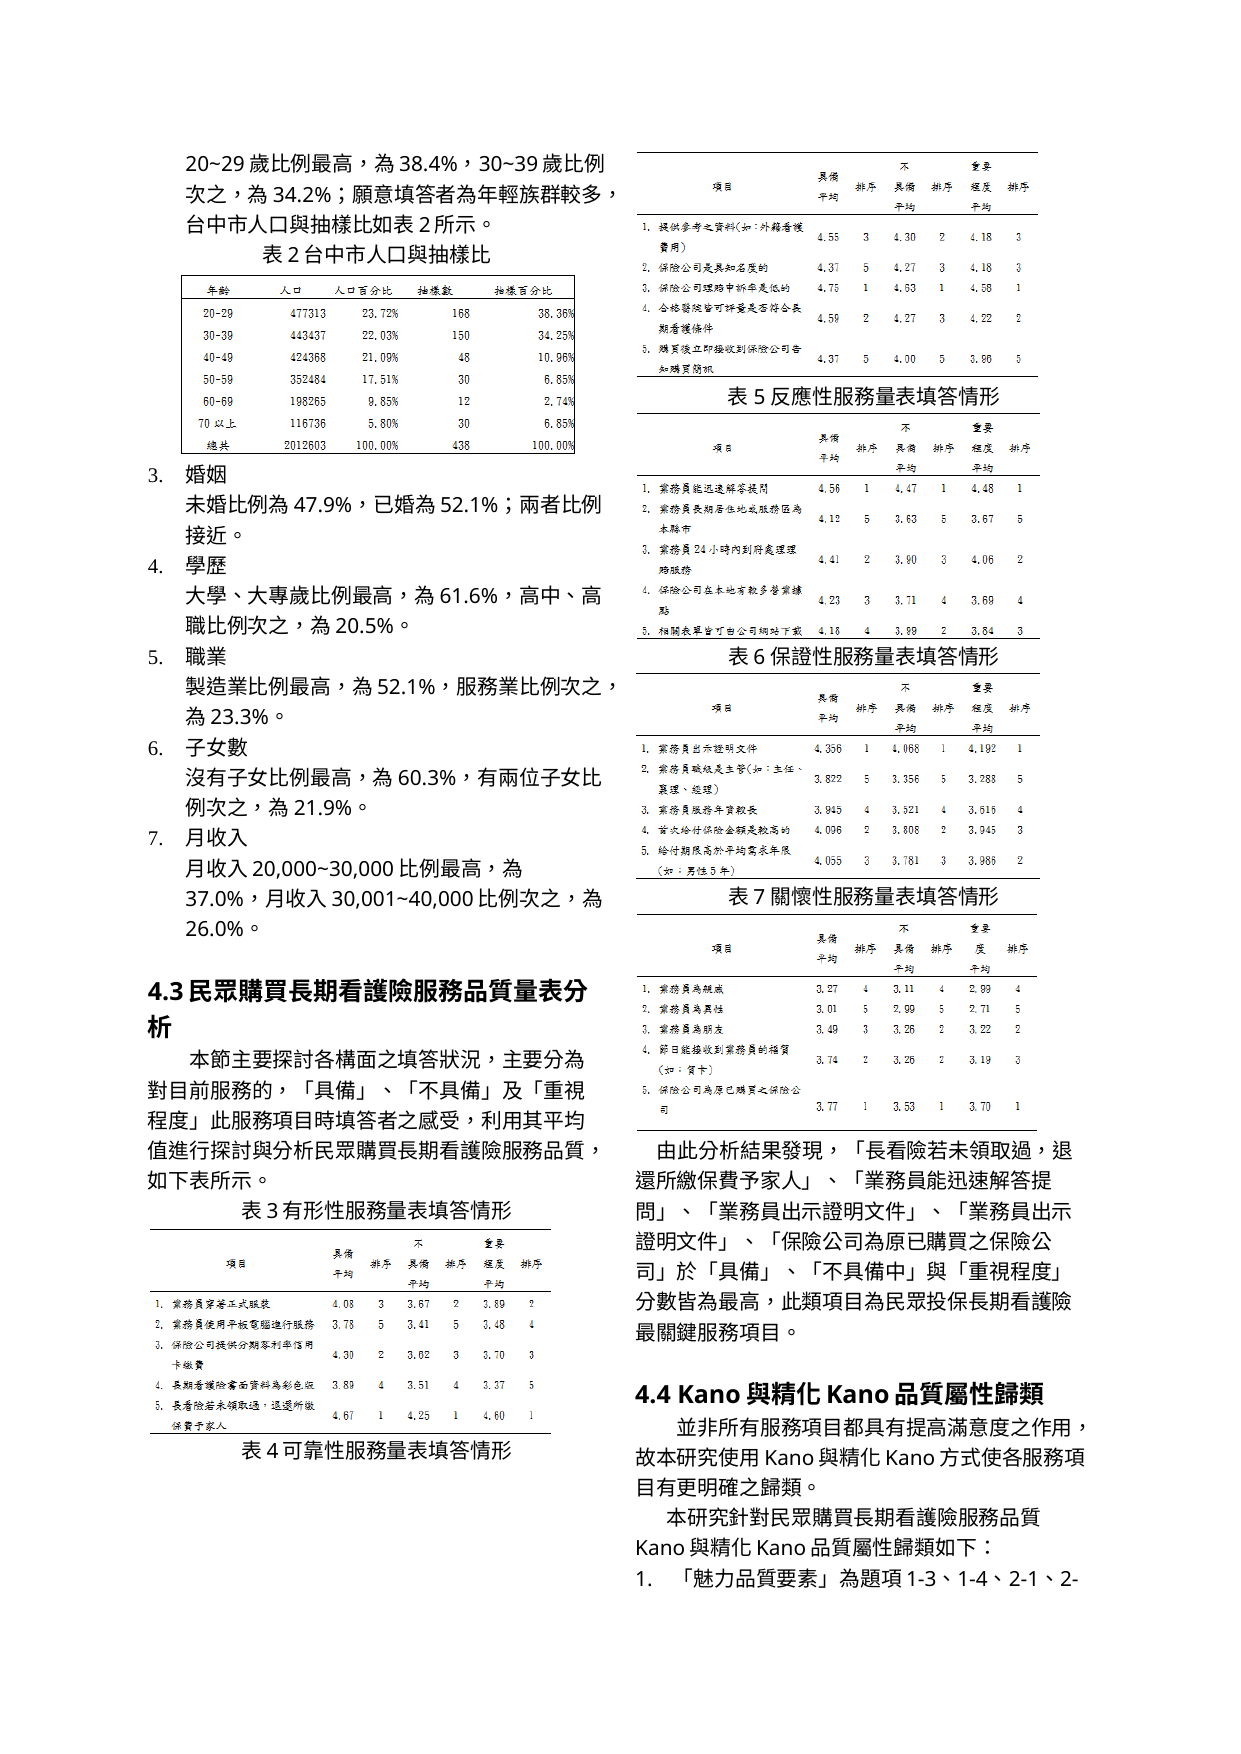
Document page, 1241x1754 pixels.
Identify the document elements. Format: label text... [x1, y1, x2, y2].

list 月收入 [148, 822, 605, 852]
picture [635, 147, 1042, 381]
text 4.4 Kano與精化Kano品質屬性歸類 [635, 1374, 1092, 1411]
text 4.3民眾購買長期看護險服務品質量表分析 [148, 971, 605, 1044]
picture [147, 1225, 554, 1435]
picture [635, 410, 1042, 641]
text 表3有形性服務量表填答情形 [148, 1195, 605, 1225]
list 大學、大專歲比例最高，為61.6%，高中、高職比例次之，為20.5%。 [185, 579, 605, 640]
text 表 5 反應性服務量表填答情形 [635, 380, 1092, 410]
list 子女數 [148, 731, 605, 761]
list 月收入20,000~30,000比例最高，為37.0%，月收入30,001~40,000比例次之，為26.0%。 [185, 852, 605, 943]
list 婚姻 [148, 458, 605, 489]
text 表7 關懷性服務量表填答情形 [635, 881, 1092, 911]
list 製造業比例最高，為52.1%，服務業比例次之，為23.3%。 [185, 670, 605, 731]
list 未婚比例為47.9%，已婚為52.1%；兩者比例接近。 [185, 489, 605, 549]
text 本研究針對民眾購買長期看護險服務品質Kano與精化Kano品質屬性歸類如下： [635, 1501, 1092, 1562]
text 表2台中市人口與抽樣比 [148, 239, 605, 269]
picture [170, 268, 583, 459]
picture [635, 911, 1042, 1135]
text 並非所有服務項目都具有提高滿意度之作用，故本研究使用Kano與精化Kano方式使各服務項目有更明確之歸類。 [635, 1411, 1092, 1501]
list 學歷 [148, 549, 605, 579]
list 職業 [148, 640, 605, 670]
text 表6 保證性服務量表填答情形 [635, 640, 1092, 671]
list 「魅力品質要素」為題項1-3、1-4、2-1、2-2、2-4、2-5、3-2、3-3、3-4、3-5、4-4及4-5，共12題項。 [635, 1562, 1092, 1592]
list 沒有子女比例最高，為60.3%，有兩位子女比例次之，為21.9%。 [185, 761, 605, 822]
picture [635, 670, 1042, 881]
list 20~29歲比例最高，為38.4%，30~39歲比例次之，為34.2%；願意填答者為年輕族群較多，台中市人口與抽樣比如表2所示。 [185, 148, 605, 239]
text 由此分析結果發現，「長看險若未領取過，退還所繳保費予家人」、「業務員能迅速解答提問」、「業務員出示證明文件」、「業務員出示證明文件」、「保險公司為原已購買之保險公司」於「具備」、「不具備中」與「重視程度」分數皆為最高，此類項目為民眾投保長期看護險最關鍵服務項目。 [635, 1134, 1092, 1346]
text 本節主要探討各構面之填答狀況，主要分為對目前服務的，「具備」、「不具備」及「重視程度」此服務項目時填答者之感受，利用其平均值進行探討與分析民眾購買長期看護險服務品質，如下表所示。 [148, 1044, 605, 1195]
text 表4可靠性服務量表填答情形 [148, 1434, 605, 1464]
